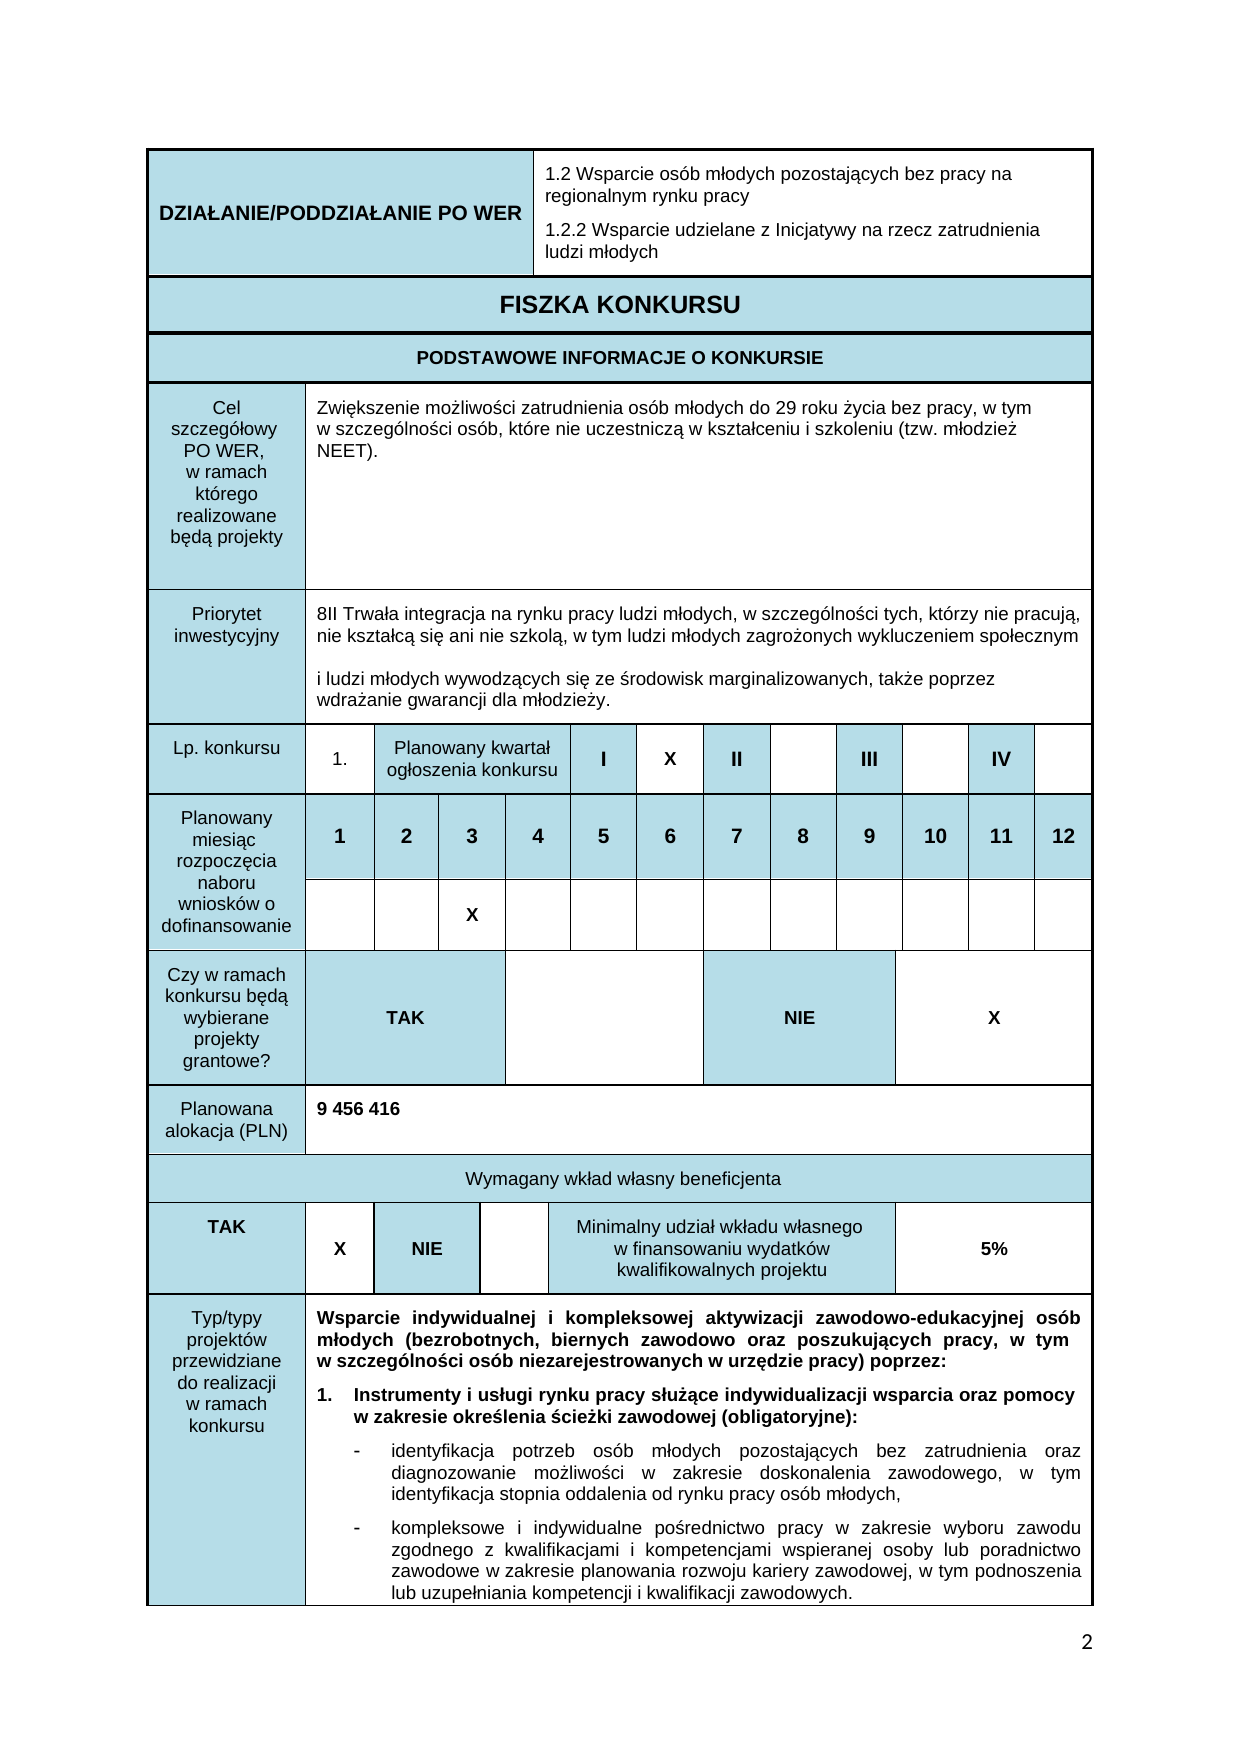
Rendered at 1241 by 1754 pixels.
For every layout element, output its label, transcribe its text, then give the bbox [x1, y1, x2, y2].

table_cell [506, 880, 570, 949]
table_cell [1035, 880, 1091, 949]
table_cell X [306, 1203, 373, 1293]
table_header DZIAŁANIE/PODDZIAŁANIE PO WER [149, 151, 533, 274]
table_cell Wymagany wkład własny beneficjenta [149, 1155, 1091, 1202]
table_cell IV [969, 725, 1034, 793]
table_cell Cel szczegółowy PO WER, w ramach którego realizowane będą projekty [149, 384, 305, 589]
table_cell [571, 880, 636, 949]
table_cell [306, 880, 374, 949]
table_cell Minimalny udział wkładu własnego w finansowaniu wydatków kwalifikowalnych projektu [549, 1203, 895, 1293]
table_cell I [571, 725, 636, 793]
table_cell 11 [969, 795, 1034, 878]
table_cell [506, 951, 703, 1084]
table_cell Planowana alokacja (PLN) [149, 1086, 305, 1153]
table_cell [969, 880, 1034, 949]
table_cell [637, 880, 703, 949]
table_cell NIE [375, 1203, 479, 1293]
table_cell 5 [571, 795, 636, 878]
table_cell II [704, 725, 770, 793]
table_cell 6 [637, 795, 703, 878]
table_cell Zwiększenie możliwości zatrudnienia osób młodych do 29 roku życia bez pracy, w tym w szczególności osób, które nie uczestniczą w kształceniu i szkoleniu (tzw. młodzież NEET). [306, 384, 1091, 589]
table_cell 9 [837, 795, 902, 878]
table_cell 9 456 416 [306, 1086, 1091, 1153]
table_cell 10 [903, 795, 968, 878]
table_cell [149, 1295, 305, 1605]
table_cell 1. [306, 725, 374, 793]
table_cell Czy w ramach konkursu będą wybierane projekty grantowe? [149, 951, 305, 1084]
table_cell 8 [771, 795, 836, 878]
table_cell [704, 880, 770, 949]
table_cell Planowany kwartał ogłoszenia konkursu [375, 725, 570, 793]
table_cell Priorytet inwestycyjny [149, 590, 305, 723]
table_cell 8II Trwała integracja na rynku pracy ludzi młodych, w szczególności tych, którzy nie pracują, nie kształcą się ani nie szkolą, w tym ludzi młodych zagrożonych wykluczeniem społecznym i ludzi młodych wywodzących się ze środowisk marginalizowanych, także poprzez wdrażanie gwarancji dla młodzieży. [306, 590, 1091, 723]
table_cell [837, 880, 902, 949]
table_cell X [637, 725, 703, 793]
table_cell 3 [439, 795, 505, 878]
table_cell X [896, 951, 1091, 1084]
table_cell 4 [506, 795, 570, 878]
table_header 1.2 Wsparcie osób młodych pozostających bez pracy na regionalnym rynku pracy 1.2.2 Wsparcie udzielane z Inicjatywy na rzecz zatrudnienia ludzi młodych [534, 151, 1091, 274]
table_cell [903, 880, 968, 949]
table_cell X [439, 880, 505, 949]
table_cell TAK [149, 1203, 305, 1293]
table_cell 12 [1035, 795, 1091, 878]
table_cell [375, 880, 438, 949]
table_cell 5% [896, 1203, 1091, 1293]
table_cell Planowany miesiąc rozpoczęcia naboru wniosków o dofinansowanie [149, 795, 305, 949]
table_cell 1 [306, 795, 374, 878]
table_cell [903, 725, 968, 793]
table_cell Lp. konkursu [149, 725, 305, 793]
table_cell [771, 880, 836, 949]
table_cell PODSTAWOWE INFORMACJE O KONKURSIE [149, 335, 1091, 381]
table_cell [481, 1203, 548, 1293]
table_cell 2 [375, 795, 438, 878]
table_cell 7 [704, 795, 770, 878]
table_cell FISZKA KONKURSU [149, 278, 1091, 331]
table_cell [1035, 725, 1091, 793]
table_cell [306, 1295, 1091, 1605]
table_cell [771, 725, 836, 793]
table_cell III [837, 725, 902, 793]
table_cell NIE [704, 951, 895, 1084]
table_cell TAK [306, 951, 505, 1084]
